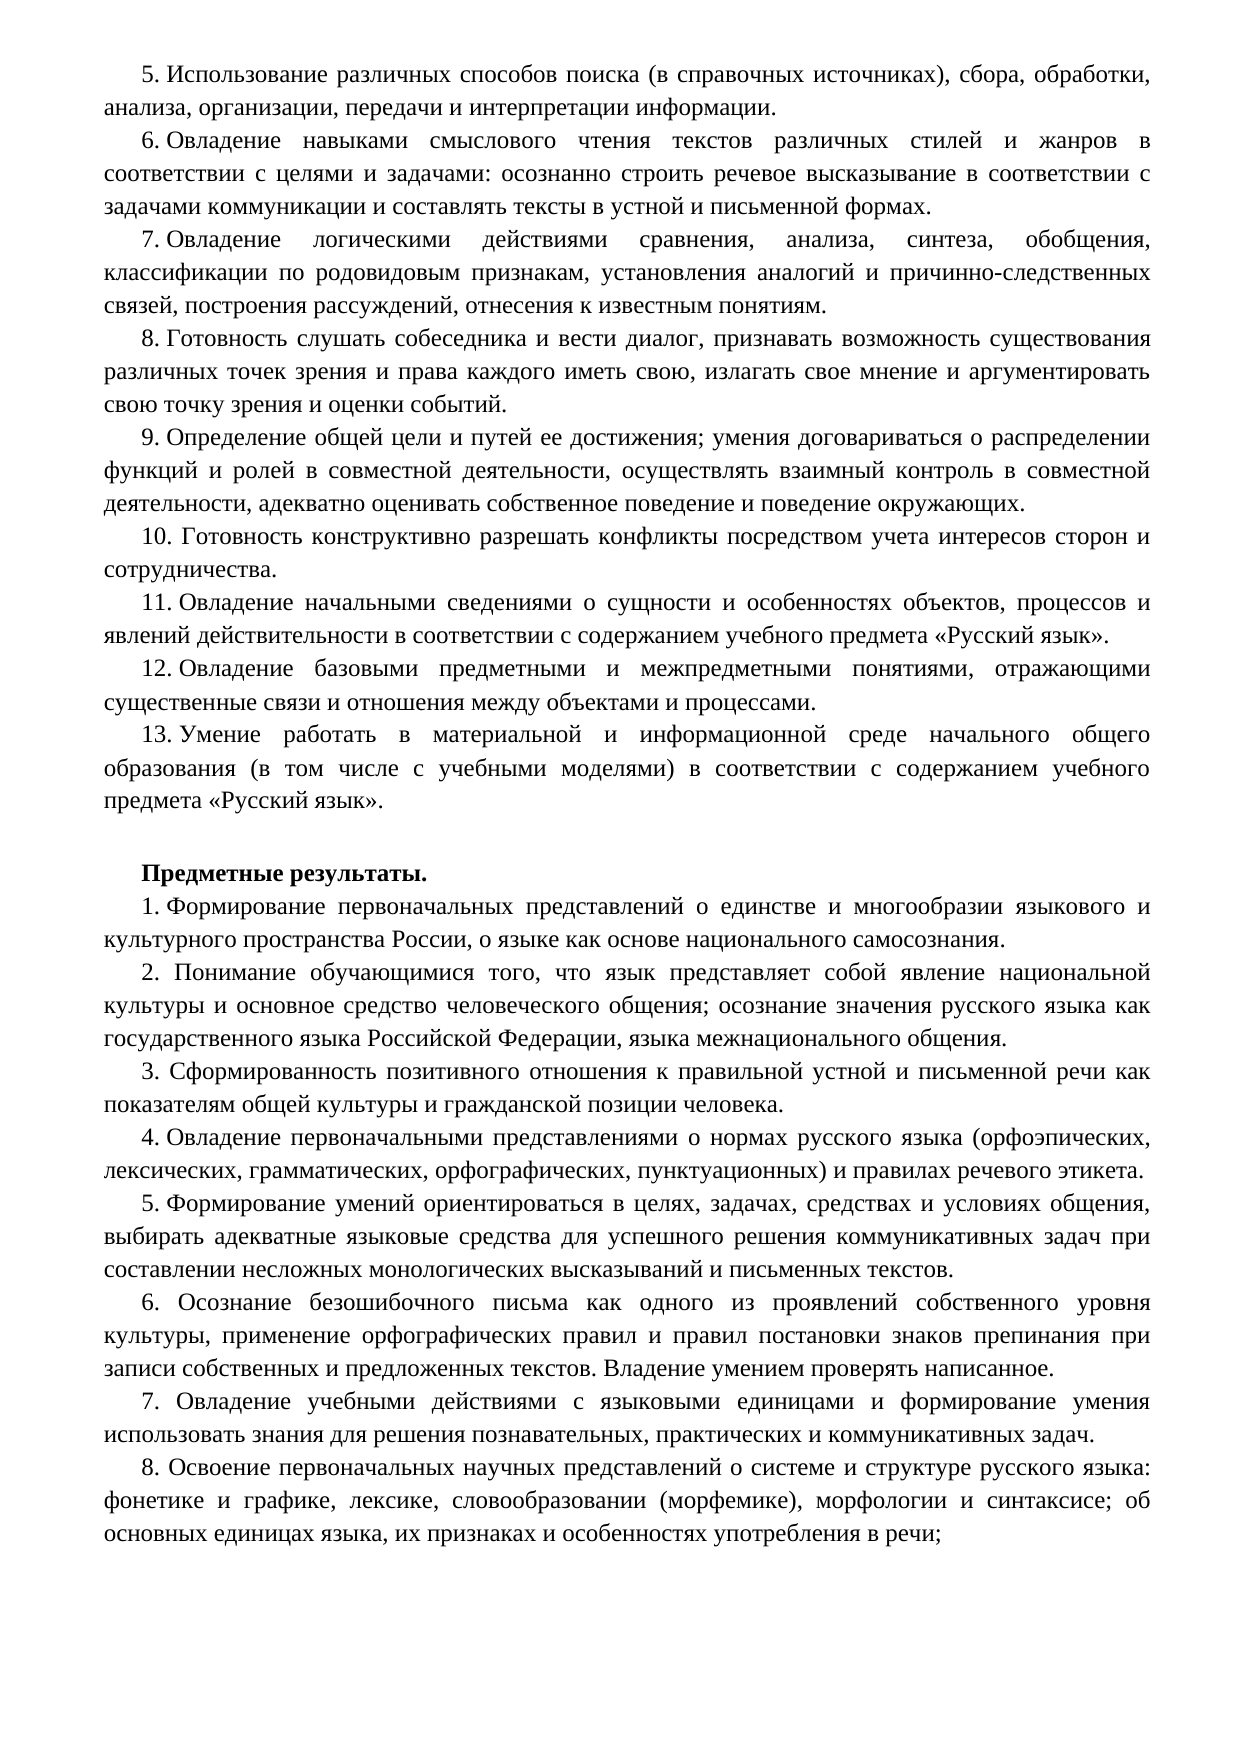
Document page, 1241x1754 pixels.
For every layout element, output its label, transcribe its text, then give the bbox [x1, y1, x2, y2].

text 10. Готовность конструктивно разрешать конфликты посредством учета интересов сторон и сотрудничества. [103, 521, 1152, 583]
text 5. Формирование умений ориентироваться в целях, задачах, средствах и условиях общения, выбирать адекватные языковые средства для успешного решения коммуникативных задач при составлении несложных монологических высказываний и письменных текстов. [103, 1188, 1152, 1283]
text 13. Умение работать в материальной и информационной среде начального общего образования (в том числе с учебными моделями) в соответствии с содержанием учебного предмета «Русский язык». [103, 719, 1152, 814]
text 7. Овладение логическими действиями сравнения, анализа, синтеза, обобщения, классификации по родовидовым признакам, установления аналогий и причинно-следственных связей, построения рассуждений, отнесения к известным понятиям. [103, 224, 1152, 319]
text 2. Понимание обучающимися того, что язык представляет собой явление национальной культуры и основное средство человеческого общения; осознание значения русского языка как государственного языка Российской Федерации, языка межнационального общения. [103, 957, 1152, 1052]
text 4. Овладение первоначальными представлениями о нормах русского языка (орфоэпических, лексических, грамматических, орфографических, пунктуационных) и правилах речевого этикета. [103, 1122, 1152, 1184]
text 8. Готовность слушать собеседника и вести диалог, признавать возможность существования различных точек зрения и права каждого иметь свою, излагать свое мнение и аргументировать свою точку зрения и оценки событий. [103, 323, 1152, 418]
text 3. Сформированность позитивного отношения к правильной устной и письменной речи как показателям общей культуры и гражданской позиции человека. [103, 1056, 1152, 1118]
text 5. Использование различных способов поиска (в справочных источниках), сбора, обработки, анализа, организации, передачи и интерпретации информации. [103, 59, 1152, 121]
text 6. Овладение навыками смыслового чтения текстов различных стилей и жанров в соответствии с целями и задачами: осознанно строить речевое высказывание в соответствии с задачами коммуникации и составлять тексты в устной и письменной формах. [103, 125, 1152, 220]
text 7. Овладение учебными действиями с языковыми единицами и формирование умения использовать знания для решения познавательных, практических и коммуникативных задач. [103, 1386, 1152, 1448]
text Предметные результаты. [103, 858, 1152, 887]
text 9. Определение общей цели и путей ее достижения; умения договариваться о распределении функций и ролей в совместной деятельности, осуществлять взаимный контроль в совместной деятельности, адекватно оценивать собственное поведение и поведение окружающих. [103, 422, 1152, 517]
text 1. Формирование первоначальных представлений о единстве и многообразии языкового и культурного пространства России, о языке как основе национального самосознания. [103, 891, 1152, 953]
text 12. Овладение базовыми предметными и межпредметными понятиями, отражающими существенные связи и отношения между объектами и процессами. [103, 653, 1152, 715]
text 8. Освоение первоначальных научных представлений о системе и структуре русского языка: фонетике и графике, лексике, словообразовании (морфемике), морфологии и синтаксисе; об основных единицах языка, их признаках и особенностях употребления в речи; [103, 1452, 1152, 1547]
text 6. Осознание безошибочного письма как одного из проявлений собственного уровня культуры, применение орфографических правил и правил постановки знаков препинания при записи собственных и предложенных текстов. Владение умением проверять написанное. [103, 1287, 1152, 1382]
text 11. Овладение начальными сведениями о сущности и особенностях объектов, процессов и явлений действительности в соответствии с содержанием учебного предмета «Русский язык». [103, 587, 1152, 649]
